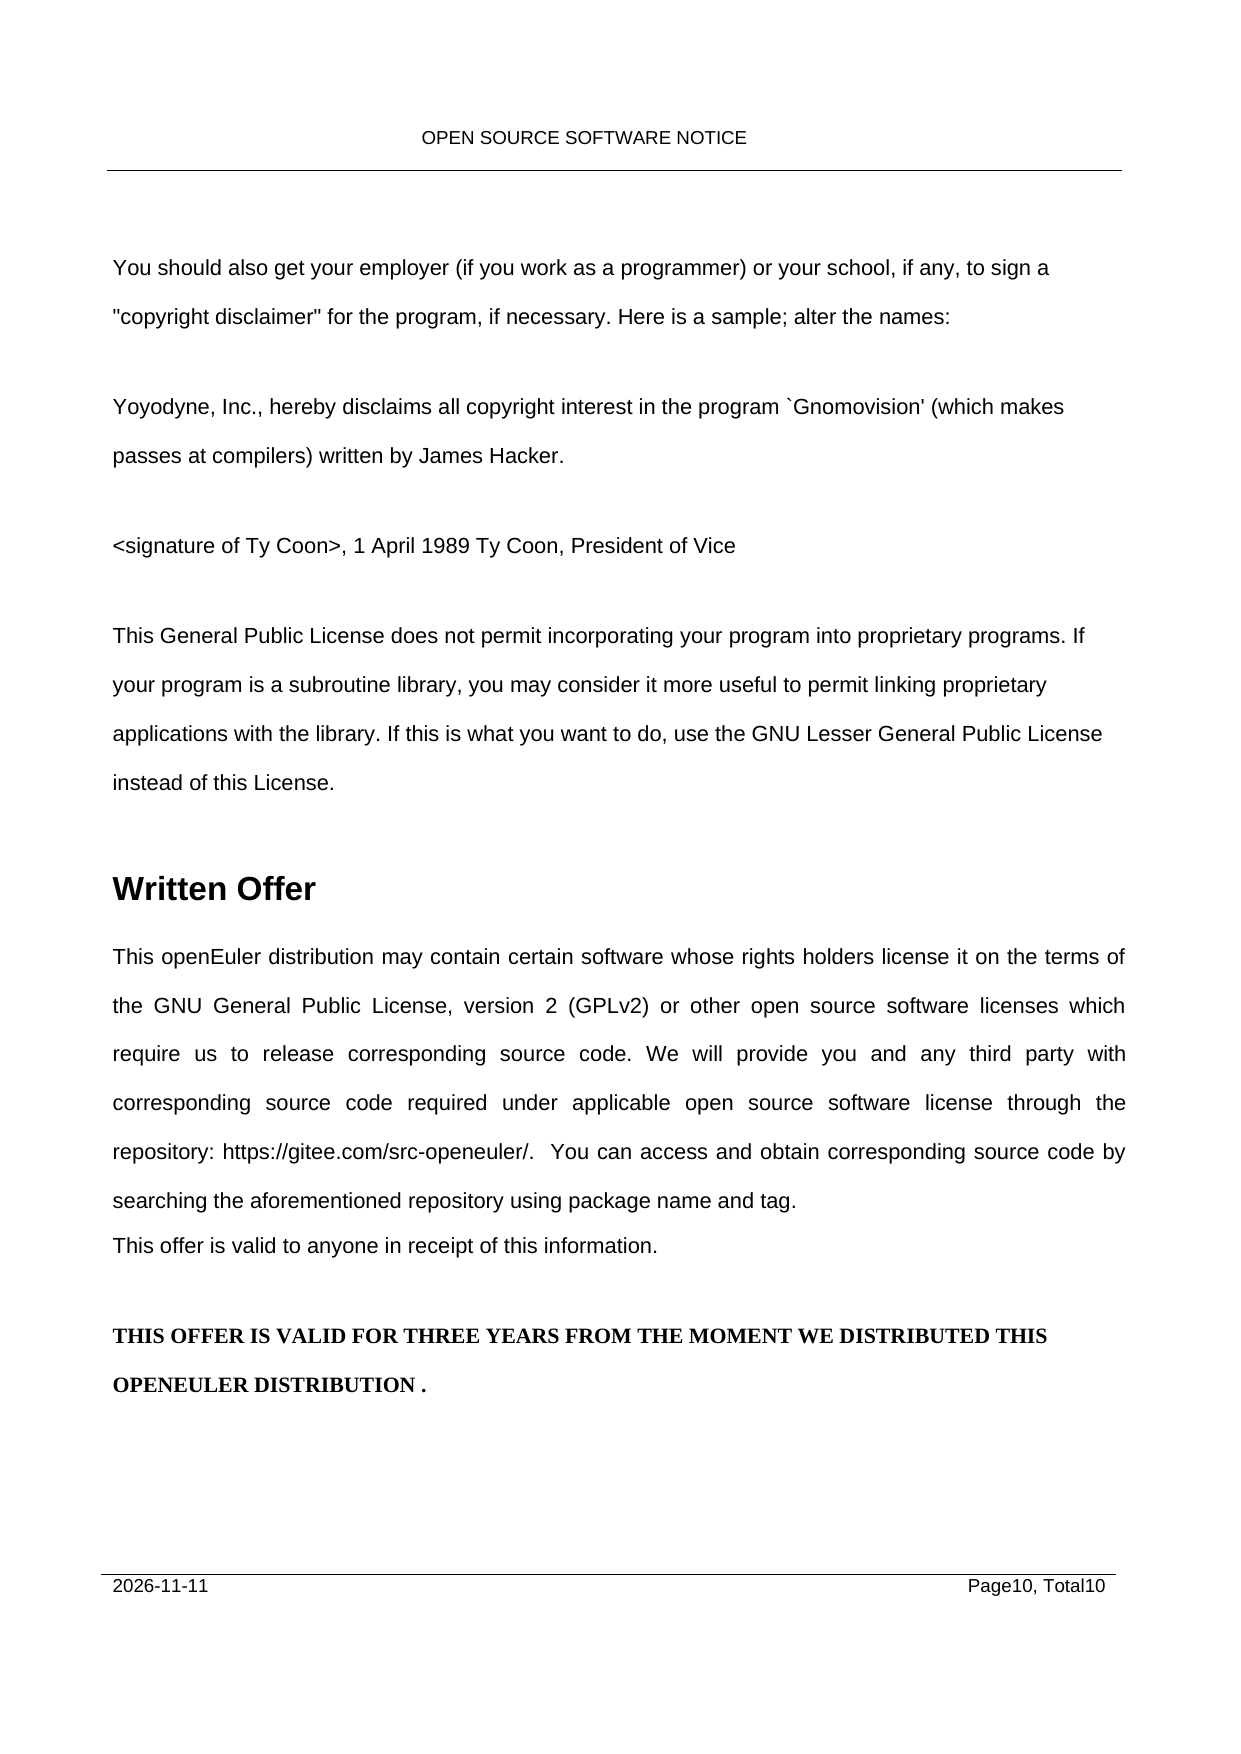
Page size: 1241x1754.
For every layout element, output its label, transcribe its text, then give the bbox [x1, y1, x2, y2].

text Yoyodyne, Inc., hereby disclaims all copyright interest in the program `Gnomovision' (which makes passes at compilers) written by James Hacker. [112, 390, 1128, 472]
text This openEuler distribution may contain certain software whose rights holders license it on the terms of the GNU General Public License, version 2 (GPLv2) or other open source software licenses which require us to release corresponding source code. We will provide you and any third party with corresponding source code required under applicable open source software license through the repository: https://gitee.com/src-openeuler/. You can access and obtain corresponding source code by searching the aforementioned repository using package name and tag. [112, 940, 1128, 1216]
text THIS OFFER IS VALID FOR THREE YEARS FROM THE MOMENT WE DISTRIBUTED THIS OPENEULER DISTRIBUTION . [112, 1319, 1128, 1401]
text This General Public License does not permit incorporating your program into proprietary programs. If your program is a subroutine library, you may consider it more useful to permit linking proprietary applications with the library. If this is what you want to do, use the GNU Lesser General Public License instead of this License. [112, 619, 1128, 798]
text <signature of Ty Coon>, 1 April 1989 Ty Coon, President of Vice [112, 529, 1128, 562]
text You should also get your employer (if you work as a programmer) or your school, if any, to sign a "copyright disclaimer" for the program, if necessary. Here is a sample; alter the names: [112, 251, 1128, 333]
text Written Offer [112, 856, 1128, 921]
text This offer is valid to anyone in receipt of this information. [112, 1229, 1128, 1262]
